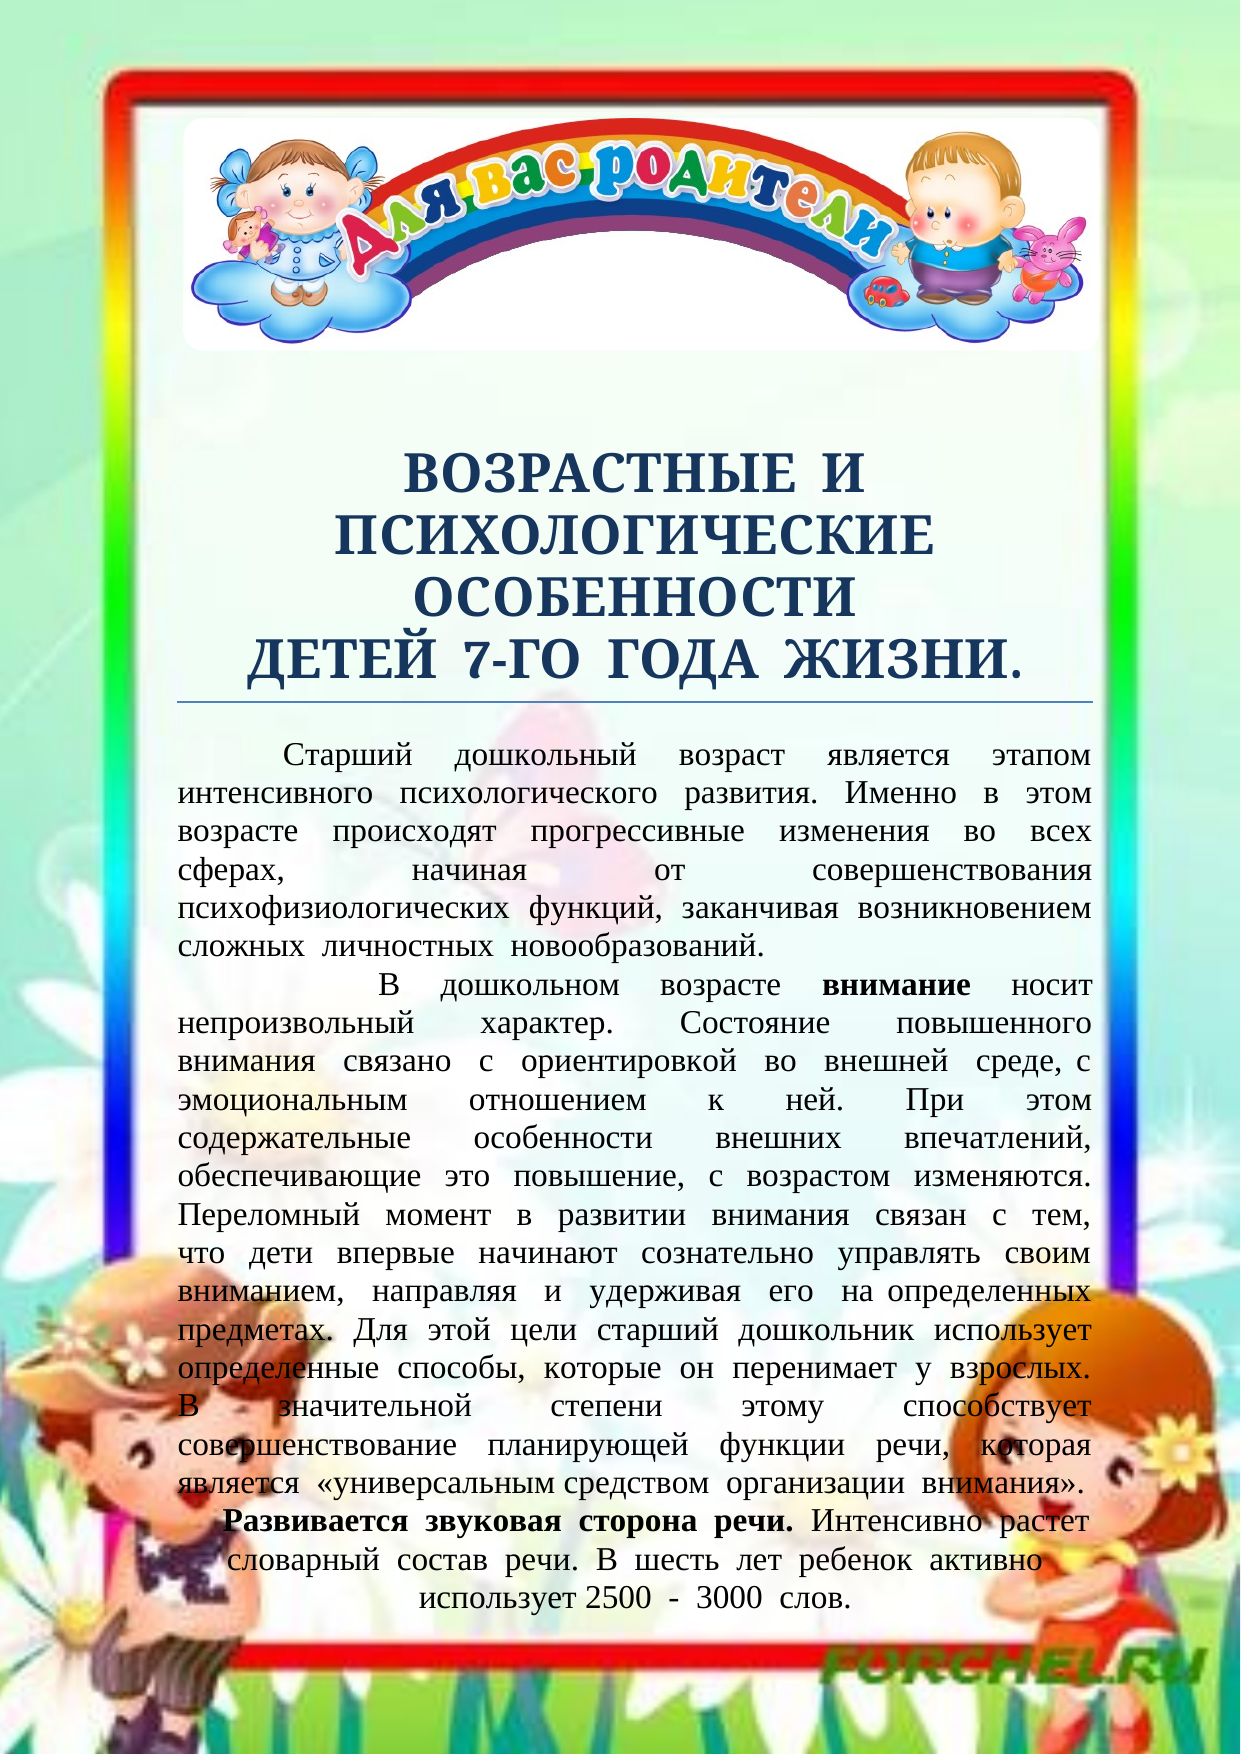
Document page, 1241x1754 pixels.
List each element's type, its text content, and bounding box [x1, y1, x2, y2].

title ДЕТЕЙ 7-ГО ГОДА ЖИЗНИ. [177, 630, 1093, 701]
text В дошкольном возрасте внимание носит непроизвольный характер. Состояние повышенного внимания связано с ориентировкой во внешней среде, с эмоциональным отношением к ней. При этом содержательные особенности внешних впечатлений, обеспечивающие это повышение, с возрастом изменяются. Переломный момент в развитии внимания связан с тем, что дети впервые начинают сознательно управлять своим вниманием, направляя и удерживая его на определенных предметах. Для этой цели старший дошкольник использует определенные способы, которые он перенимает у взрослых. В значительной степени этому способствует совершенствование планирующей функции речи, которая является «универсальным средством организации внимания». [177, 964, 1093, 1501]
title ВОЗРАСТНЫЕ И ПСИХОЛОГИЧЕСКИЕ [177, 443, 1093, 568]
title ОСОБЕННОСТИ [177, 568, 1093, 630]
text Старший дошкольный возраст является этапом интенсивного психологического развития. Именно в этом возрасте происходят прогрессивные изменения во всех сферах, начиная от совершенствования психофизиологических функций, заканчивая возникновением сложных личностных новообразований. [177, 734, 1093, 964]
picture [0, 0, 1241, 1754]
text Развивается звуковая сторона речи. Интенсивно растет словарный состав речи. В шесть лет ребенок активно использует 2500 - 3000 слов. [177, 1501, 1093, 1616]
